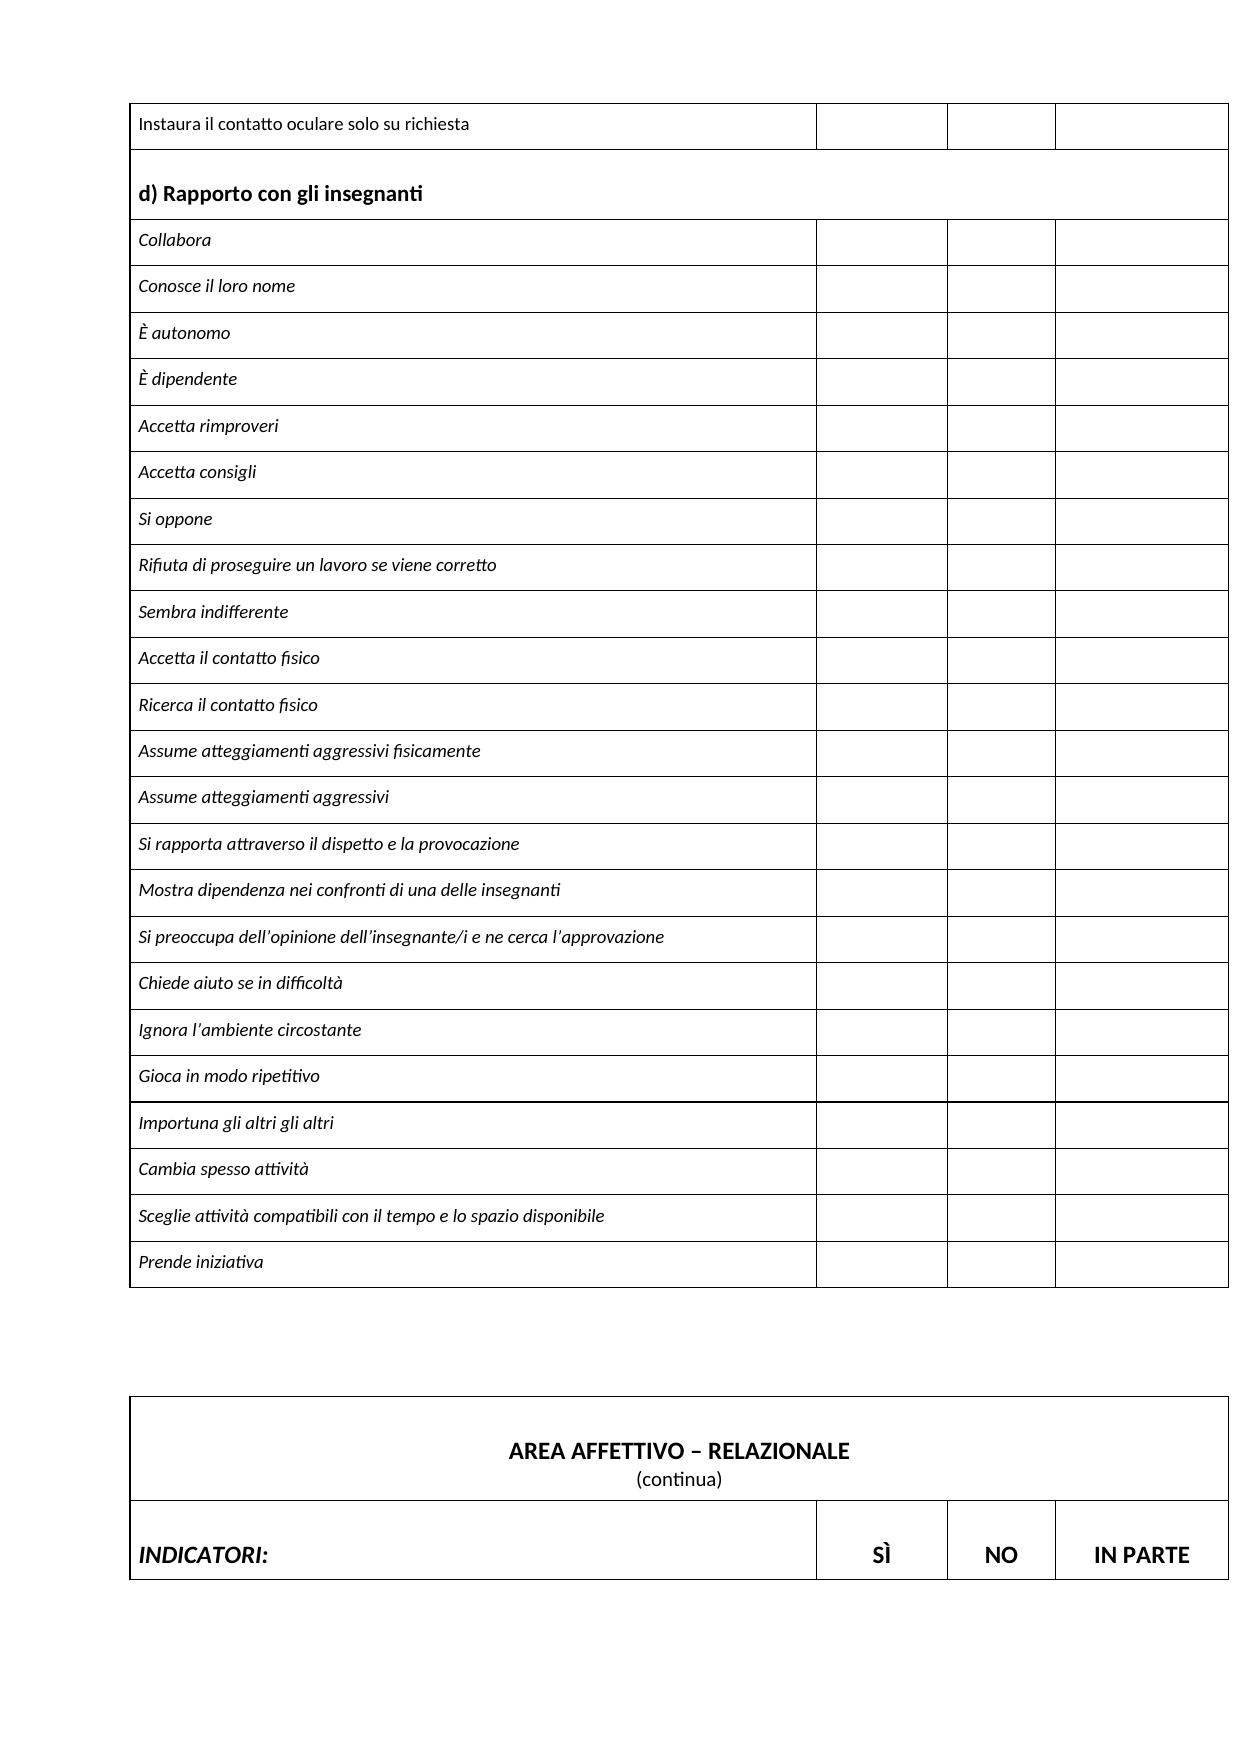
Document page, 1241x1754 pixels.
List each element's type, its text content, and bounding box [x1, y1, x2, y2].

table_cell [948, 731, 1055, 776]
table_cell Chiede aiuto se in difficoltà [131, 963, 816, 1008]
table_cell Accetta consigli [131, 452, 816, 497]
table_cell [948, 499, 1055, 544]
table_cell NO [948, 1501, 1055, 1578]
table_cell Ignora l’ambiente circostante [131, 1010, 816, 1055]
table_cell [1056, 499, 1228, 544]
table_cell Importuna gli altri gli altri [131, 1103, 816, 1148]
table_cell [817, 452, 947, 497]
table_cell [817, 406, 947, 451]
table_cell [948, 684, 1055, 730]
table_cell [1056, 824, 1228, 869]
table_cell [1056, 359, 1228, 404]
table_cell [817, 220, 947, 265]
table_cell Gioca in modo ripetitivo [131, 1056, 816, 1101]
table_cell [817, 870, 947, 916]
table_cell [817, 1056, 947, 1101]
table_cell [1056, 963, 1228, 1008]
table_cell Assume atteggiamenti aggressivi fisicamente [131, 731, 816, 776]
table_cell [817, 1103, 947, 1148]
table_cell Si rapporta attraverso il dispetto e la provocazione [131, 824, 816, 869]
table_cell Accetta il contatto fisico [131, 638, 816, 683]
table_cell Ricerca il contatto fisico [131, 684, 816, 730]
table_cell Sembra indifferente [131, 591, 816, 637]
table_cell [948, 777, 1055, 823]
table_cell [948, 963, 1055, 1008]
table_cell [948, 266, 1055, 312]
table_cell [948, 104, 1055, 149]
table_cell [1056, 731, 1228, 776]
table_cell [1056, 406, 1228, 451]
table_cell Si oppone [131, 499, 816, 544]
table_cell [817, 1149, 947, 1194]
table_cell Mostra dipendenza nei confronti di una delle insegnanti [131, 870, 816, 916]
table_cell [817, 591, 947, 637]
table_cell [948, 870, 1055, 916]
table_cell [948, 220, 1055, 265]
table_cell [817, 104, 947, 149]
table_cell [1056, 1242, 1228, 1287]
table_cell [817, 638, 947, 683]
table_cell [1056, 220, 1228, 265]
table_cell [1056, 104, 1228, 149]
table_cell È autonomo [131, 313, 816, 358]
table_cell [1056, 266, 1228, 312]
table_cell Cambia spesso attività [131, 1149, 816, 1194]
table_cell [817, 777, 947, 823]
table_cell [948, 824, 1055, 869]
table_cell [817, 1010, 947, 1055]
table_cell d) Rapporto con gli insegnanti [131, 150, 1228, 219]
table_cell INDICATORI: [131, 1501, 816, 1578]
table_cell [817, 359, 947, 404]
table_cell [817, 1195, 947, 1241]
table_cell [948, 1056, 1055, 1101]
table_cell Si preoccupa dell’opinione dell’insegnante/i e ne cerca l’approvazione [131, 917, 816, 962]
table_cell [1056, 684, 1228, 730]
table_cell [817, 266, 947, 312]
table_header AREA AFFETTIVO – RELAZIONALE (continua) [131, 1397, 1228, 1500]
table_cell [948, 917, 1055, 962]
table_cell [1056, 1149, 1228, 1194]
table_cell [1056, 452, 1228, 497]
table_cell [948, 1103, 1055, 1148]
table_cell [948, 1195, 1055, 1241]
table_cell [1056, 313, 1228, 358]
table_cell SÌ [817, 1501, 947, 1578]
table_cell [948, 452, 1055, 497]
table_cell [948, 591, 1055, 637]
table_cell [948, 1010, 1055, 1055]
table_cell [817, 963, 947, 1008]
table_cell Prende iniziativa [131, 1242, 816, 1287]
table_cell [1056, 545, 1228, 590]
table_cell IN PARTE [1056, 1501, 1228, 1578]
table_cell [817, 684, 947, 730]
table_cell Collabora [131, 220, 816, 265]
table_cell Instaura il contatto oculare solo su richiesta [131, 104, 816, 149]
table_cell [1056, 1010, 1228, 1055]
table_cell [1056, 1195, 1228, 1241]
table_cell [1056, 591, 1228, 637]
table_cell [948, 359, 1055, 404]
table_cell [1056, 870, 1228, 916]
table_cell [948, 638, 1055, 683]
table_cell [1056, 777, 1228, 823]
table_cell [1056, 638, 1228, 683]
table_cell [948, 545, 1055, 590]
table_cell Assume atteggiamenti aggressivi [131, 777, 816, 823]
table_cell [817, 824, 947, 869]
table_cell [1056, 1056, 1228, 1101]
table_cell [948, 406, 1055, 451]
table_cell [1056, 917, 1228, 962]
table_cell Sceglie attività compatibili con il tempo e lo spazio disponibile [131, 1195, 816, 1241]
table_cell Rifiuta di proseguire un lavoro se viene corretto [131, 545, 816, 590]
table_cell [1056, 1103, 1228, 1148]
table_cell [817, 499, 947, 544]
table_cell [817, 313, 947, 358]
table_cell [948, 1149, 1055, 1194]
table_cell [817, 917, 947, 962]
table_cell [948, 313, 1055, 358]
table_cell [817, 545, 947, 590]
table_cell È dipendente [131, 359, 816, 404]
table_cell Accetta rimproveri [131, 406, 816, 451]
table_cell [948, 1242, 1055, 1287]
table_cell Conosce il loro nome [131, 266, 816, 312]
table_cell [817, 1242, 947, 1287]
table_cell [817, 731, 947, 776]
